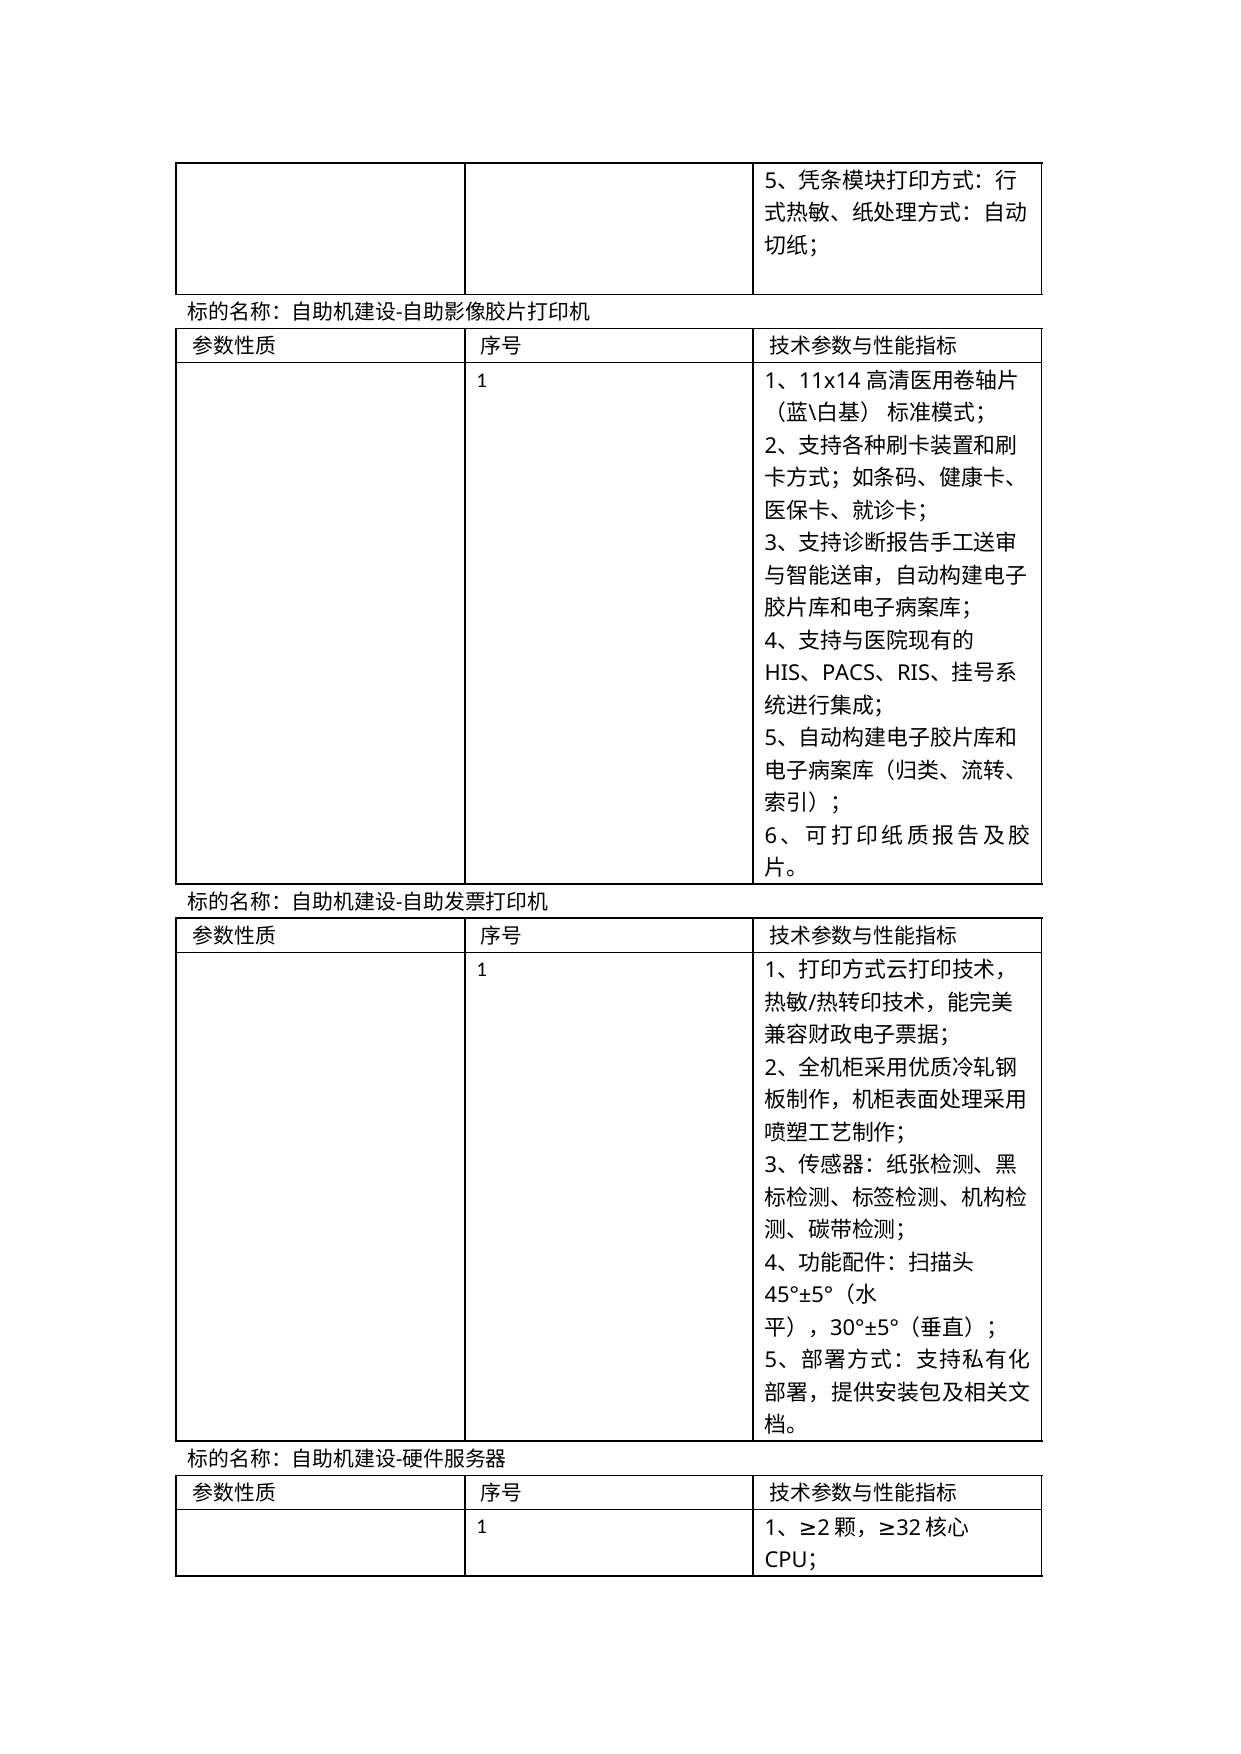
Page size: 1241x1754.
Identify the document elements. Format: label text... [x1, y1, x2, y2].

table_cell [177, 953, 464, 1440]
table_cell [177, 363, 464, 883]
table_header 参数性质 [177, 919, 464, 951]
table_cell 1、打印方式云打印技术，热敏/热转印技术，能完美兼容财政电子票据； 2、全机柜采用优质冷轧钢板制作，机柜表面处理采用喷塑工艺制作； 3、传感器：纸张检测、黑标检测、标签检测、机构检测、碳带检测； 4、功能配件：扫描头45°±5°（水平），30°±5°（垂直）； 5、部署方式：支持私有化部署，提供安装包及相关文档。 [754, 953, 1041, 1440]
table_cell 1 [466, 363, 752, 883]
text 标的名称：自助机建设-硬件服务器 [187, 1442, 1053, 1474]
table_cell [754, 164, 1041, 293]
table_cell 1 [466, 1510, 752, 1575]
table_header 技术参数与性能指标 [754, 329, 1041, 362]
table_header 参数性质 [177, 1476, 464, 1508]
table_cell [177, 1510, 464, 1575]
table_cell 1、11x14 高清医用卷轴片（蓝\白基） 标准模式； 2、支持各种刷卡装置和刷卡方式；如条码、健康卡、医保卡、就诊卡； 3、支持诊断报告手工送审与智能送审，自动构建电子胶片库和电子病案库； 4、支持与医院现有的HIS、PACS、RIS、挂号系统进行集成； 5、自动构建电子胶片库和电子病案库（归类、流转、索引）； 6、可打印纸质报告及胶片。 [754, 363, 1041, 883]
table_header 序号 [466, 329, 752, 362]
table_cell 1 [466, 164, 752, 293]
table_header 序号 [466, 1476, 752, 1508]
table_cell [177, 164, 464, 293]
text 标的名称：自助机建设-自助影像胶片打印机 [187, 295, 1053, 328]
text 标的名称：自助机建设-自助发票打印机 [187, 885, 1053, 917]
table_header 序号 [466, 919, 752, 951]
table_header 参数性质 [177, 329, 464, 362]
table_header 技术参数与性能指标 [754, 919, 1041, 951]
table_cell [754, 1510, 1041, 1575]
table_cell 1 [466, 953, 752, 1440]
table_header 技术参数与性能指标 [754, 1476, 1041, 1508]
